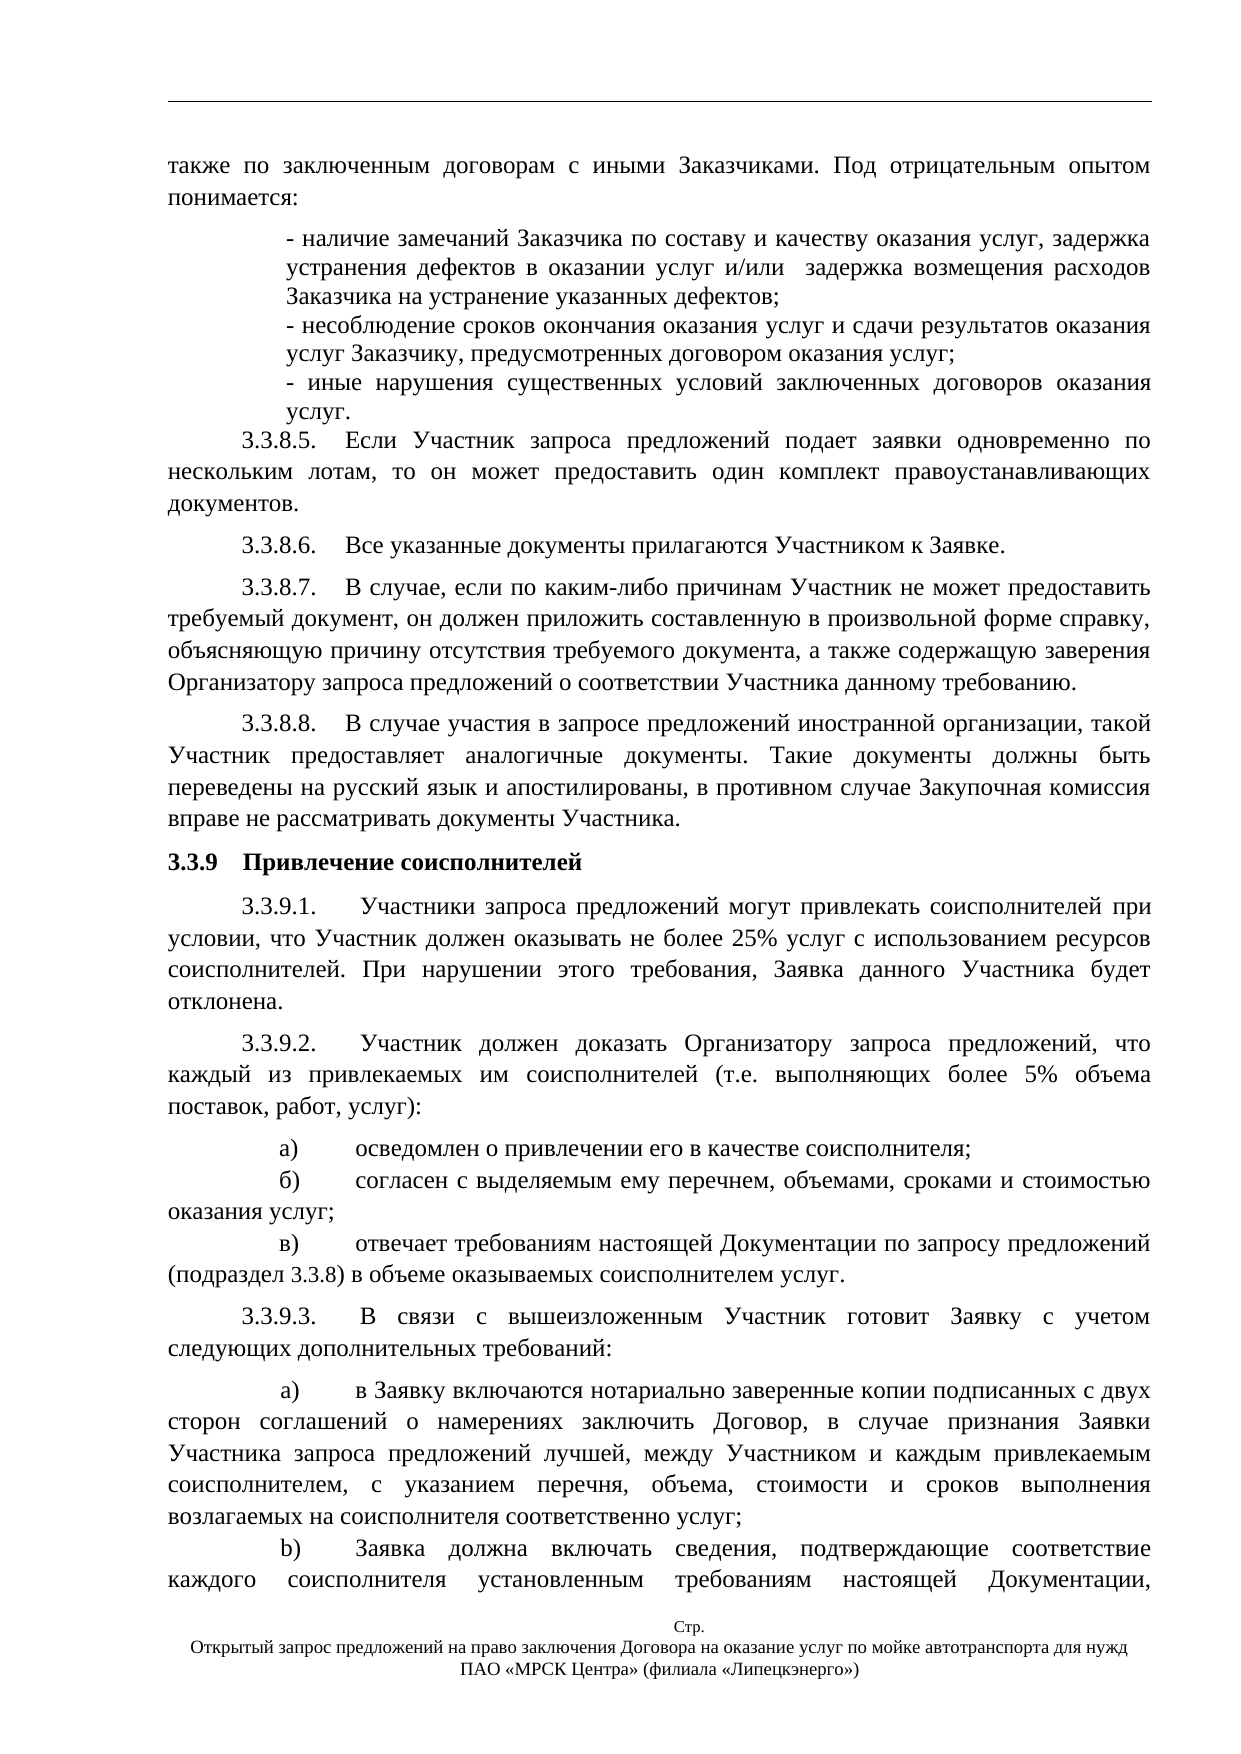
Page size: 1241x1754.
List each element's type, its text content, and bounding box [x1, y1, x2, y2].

list В случае, если по каким-либо причинам Участник не может предоставить требуемый документ, он должен приложить составленную в произвольной форме справку, объясняющую причину отсутствия требуемого документа, а также содержащую заверения Организатору запроса предложений о соответствии Участника данному требованию. [168, 572, 1152, 695]
list В случае участия в запросе предложений иностранной организации, такой Участник предоставляет аналогичные документы. Такие документы должны быть переведены на русский язык и апостилированы, в противном случае Закупочная комиссия вправе не рассматривать документы Участника. [168, 708, 1152, 832]
list - иные нарушения существенных условий заключенных договоров оказания услуг. [286, 367, 1152, 425]
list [168, 150, 1152, 210]
list Участник должен доказать Организатору запроса предложений, что каждый из привлекаемых им соисполнителей (т.е. выполняющих более 5% объема поставок, работ, услуг): [168, 1028, 1152, 1120]
list Участники запроса предложений могут привлекать соисполнителей при условии, что Участник должен оказывать не более 25% услуг c использованием ресурсов соисполнителей. При нарушении этого требования, Заявка данного Участника будет отклонена. [168, 891, 1152, 1015]
list - несоблюдение сроков окончания оказания услуг и сдачи результатов оказания услуг Заказчику, предусмотренных договором оказания услуг; [286, 310, 1152, 367]
list Все указанные документы прилагаются Участником к Заявке. [168, 530, 1152, 559]
list в Заявку включаются нотариально заверенные копии подписанных с двух сторон соглашений о намерениях заключить Договор, в случае признания Заявки Участника запроса предложений лучшей, между Участником и каждым привлекаемым соисполнителем, с указанием перечня, объема, стоимости и сроков выполнения возлагаемых на соисполнителя соответственно услуг; [168, 1375, 1152, 1530]
list осведомлен о привлечении его в качестве соисполнителя; [168, 1133, 1152, 1162]
subtitle Привлечение соисполнителей [168, 847, 1152, 876]
list отвечает требованиям настоящей Документации по запросу предложений (подраздел 3.3.8) в объеме оказываемых соисполнителем услуг. [168, 1228, 1152, 1288]
list В связи с вышеизложенным Участник готовит Заявку с учетом следующих дополнительных требований: [168, 1301, 1152, 1362]
list - наличие замечаний Заказчика по составу и качеству оказания услуг, задержка устранения дефектов в оказании услуг и/или задержка возмещения расходов Заказчика на устранение указанных дефектов; [286, 223, 1152, 310]
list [168, 1533, 1152, 1593]
list согласен с выделяемым ему перечнем, объемами, сроками и стоимостью оказания услуг; [168, 1165, 1152, 1225]
list Если Участник запроса предложений подает заявки одновременно по нескольким лотам, то он может предоставить один комплект правоустанавливающих документов. [168, 425, 1152, 517]
